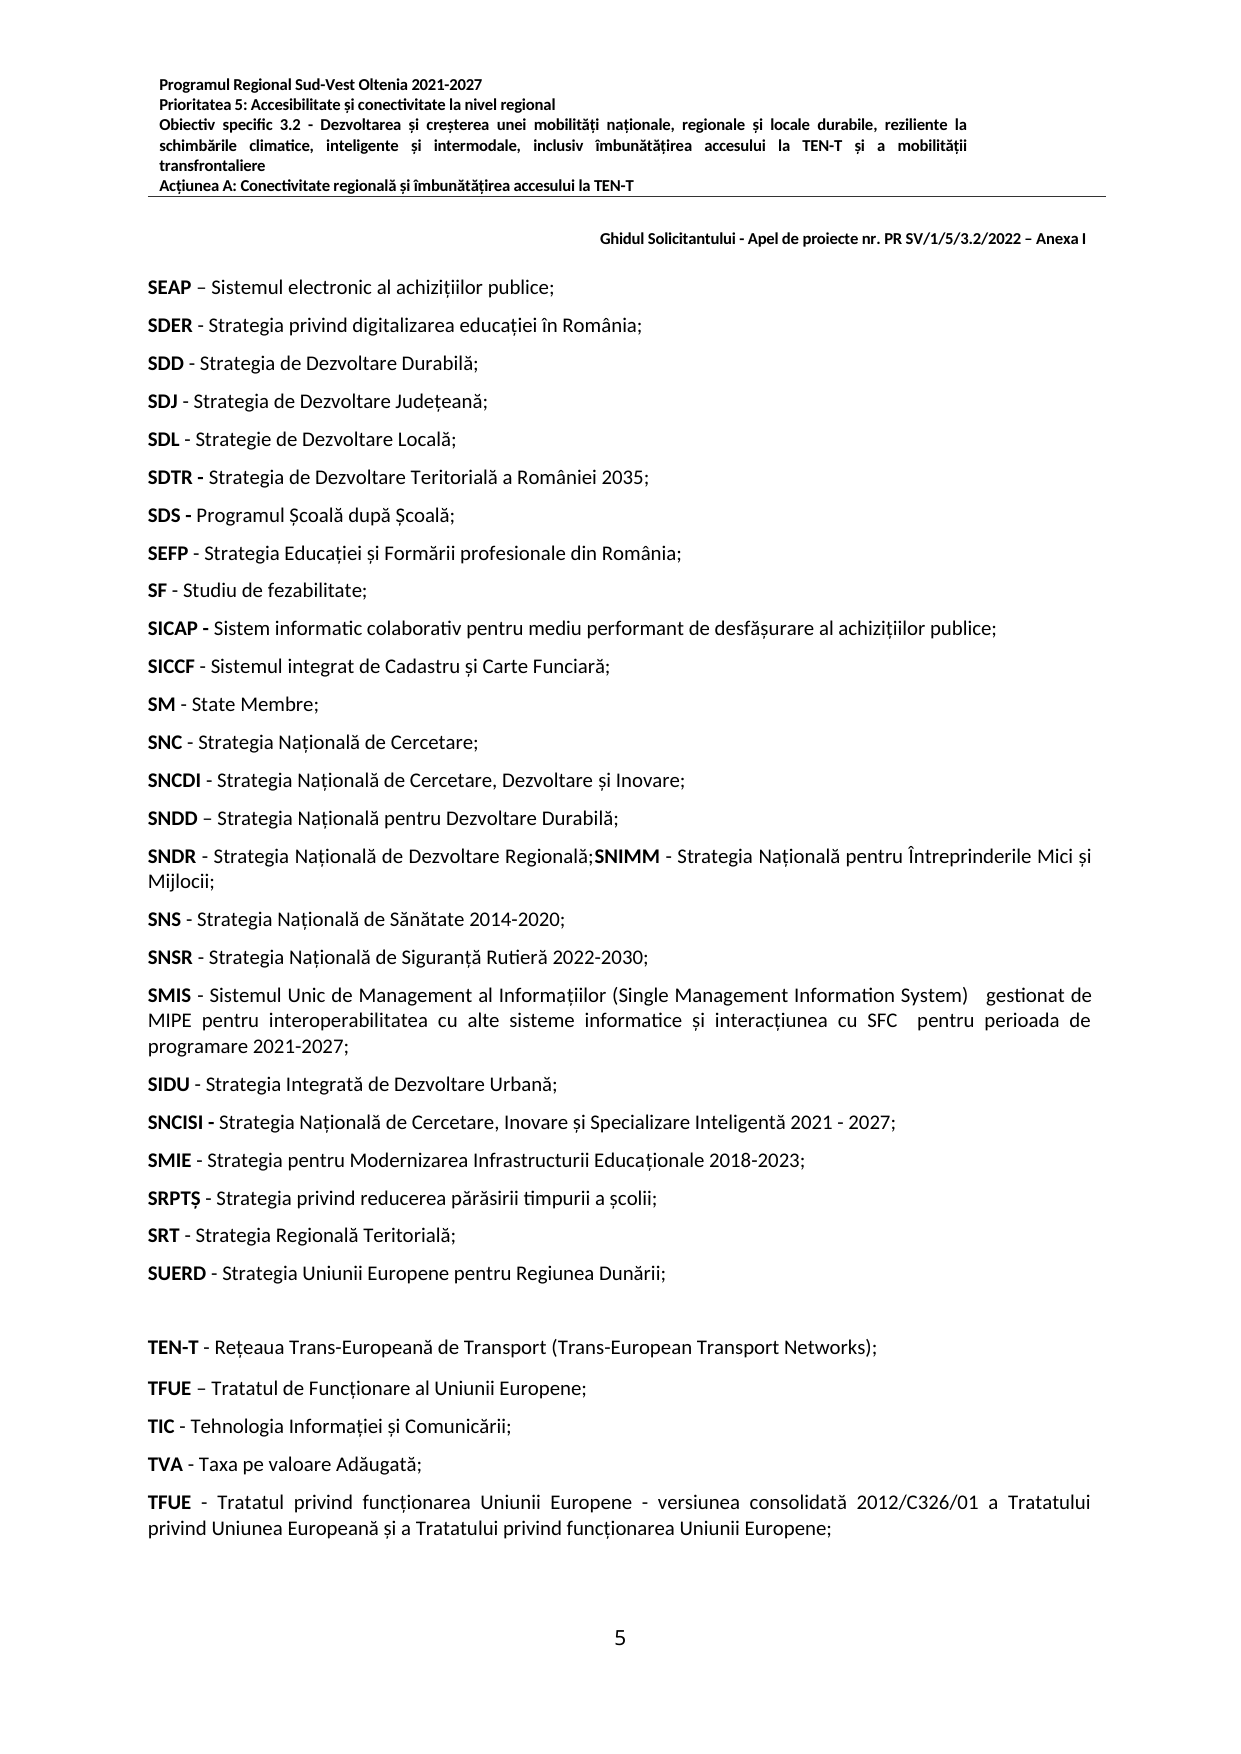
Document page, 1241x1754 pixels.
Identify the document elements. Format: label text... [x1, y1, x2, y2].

text SICAP - Sistem informatic colaborativ pentru mediu performant de desfășurare al achizițiilor publice; [148, 616, 1092, 641]
text SNCISI - Strategia Națională de Cercetare, Inovare și Specializare Inteligentă 2021 - 2027; [148, 1109, 1092, 1134]
text SDS - Programul Școală după Școală; [148, 502, 1092, 527]
text SRPTȘ - Strategia privind reducerea părăsirii timpurii a școlii; [148, 1185, 1092, 1210]
text SNCDI - Strategia Naţională de Cercetare, Dezvoltare şi Inovare; [148, 767, 1092, 793]
text SNSR - Strategia Națională de Siguranță Rutieră 2022-2030; [148, 944, 1092, 970]
text SDD - Strategia de Dezvoltare Durabilă; [148, 350, 1092, 376]
text SM - State Membre; [148, 691, 1092, 717]
text SUERD - Strategia Uniunii Europene pentru Regiunea Dunării; [148, 1261, 1092, 1286]
text SDJ - Strategia de Dezvoltare Județeană; [148, 388, 1092, 413]
text TFUE - Tratatul privind funcționarea Uniunii Europene - versiunea consolidată 2012/C326/01 a Tratatului privind Uniunea Europeană și a Tratatului privind funcționarea Uniunii Europene; [148, 1489, 1092, 1540]
text SICCF - Sistemul integrat de Cadastru și Carte Funciară; [148, 653, 1092, 679]
text SDER - Strategia privind digitalizarea educației în România; [148, 312, 1092, 338]
text SRT - Strategia Regională Teritorială; [148, 1223, 1092, 1248]
text SEAP – Sistemul electronic al achizițiilor publice; [148, 274, 1092, 300]
text TEN-T - Rețeaua Trans-Europeană de Transport (Trans-European Transport Networks); [148, 1334, 1092, 1359]
text SMIE - Strategia pentru Modernizarea Infrastructurii Educaţionale 2018-2023; [148, 1147, 1092, 1172]
text TIC - Tehnologia Informației și Comunicării; [148, 1413, 1092, 1439]
text SNDR - Strategia Națională de Dezvoltare Regională;SNIMM - Strategia Națională pentru Întreprinderile Mici și Mijlocii; [148, 843, 1092, 894]
text SNDD – Strategia Națională pentru Dezvoltare Durabilă; [148, 805, 1092, 831]
text SMIS - Sistemul Unic de Management al Informaţiilor (Single Management Information System) gestionat de MIPE pentru interoperabilitatea cu alte sisteme informatice și interacțiunea cu SFC pentru perioada de programare 2021-2027; [148, 982, 1092, 1058]
text SDTR - Strategia de Dezvoltare Teritorială a României 2035; [148, 464, 1092, 489]
text SIDU - Strategia Integrată de Dezvoltare Urbană; [148, 1071, 1092, 1096]
text TFUE – Tratatul de Funcționare al Uniunii Europene; [148, 1376, 1092, 1401]
text TVA - Taxa pe valoare Adăugată; [148, 1451, 1092, 1477]
text SF - Studiu de fezabilitate; [148, 578, 1092, 603]
text SDL - Strategie de Dezvoltare Locală; [148, 426, 1092, 451]
text SNS - Strategia Naţională de Sănătate 2014-2020; [148, 906, 1092, 932]
text SNC - Strategia Națională de Cercetare; [148, 729, 1092, 755]
text SEFP - Strategia Educației și Formării profesionale din România; [148, 540, 1092, 565]
